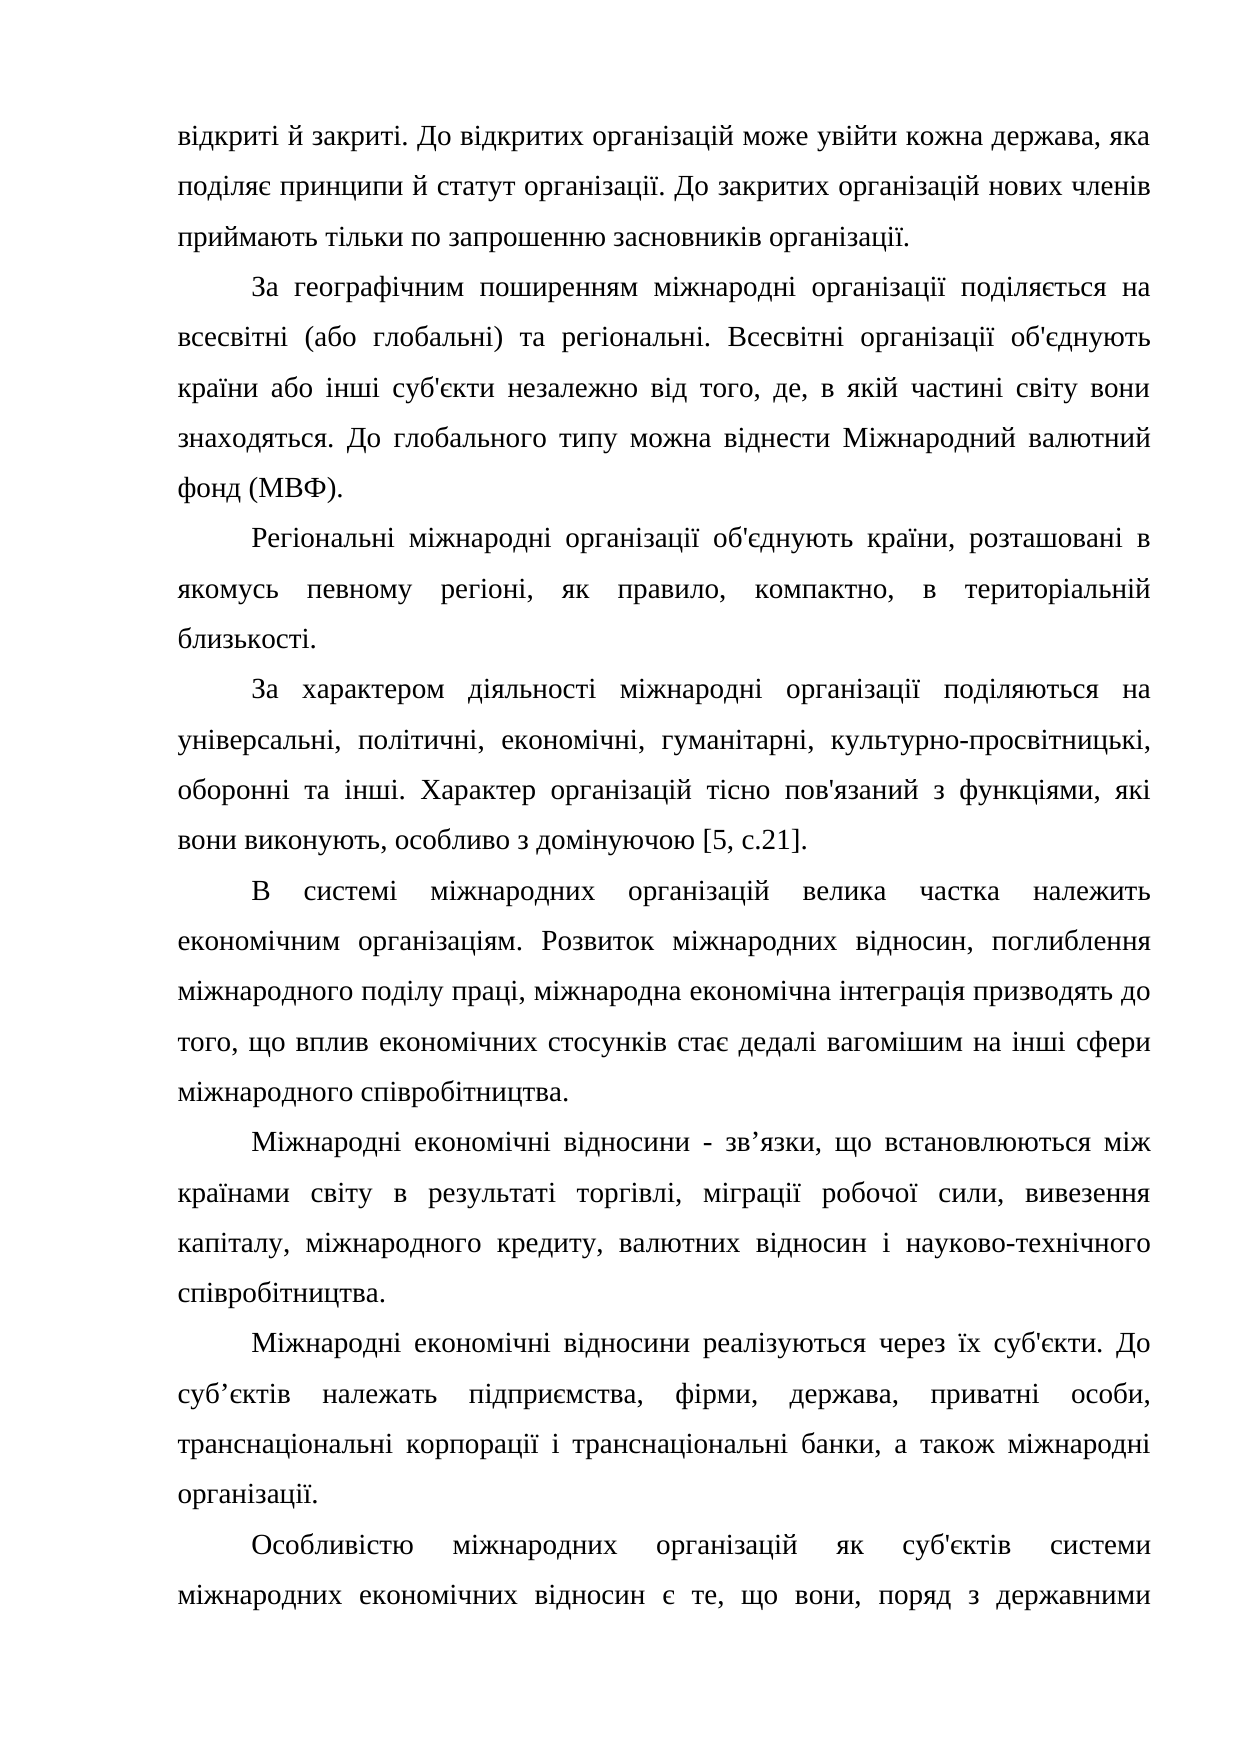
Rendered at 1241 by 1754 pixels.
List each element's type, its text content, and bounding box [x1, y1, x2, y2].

text Міжнародні економічні відносини - зв’язки, що встановлюються між країнами світу в результаті торгівлі, міграції робочої сили, вивезення капіталу, міжнародного кредиту, валютних відносин і науково-технічного співробітництва. [177, 1124, 1152, 1309]
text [177, 1527, 1152, 1611]
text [177, 118, 1152, 252]
text Міжнародні економічні відносини реалізуються через їх суб'єкти. До суб’єктів належать підприємства, фірми, держава, приватні особи, транснаціональні корпорації і транснаціональні банки, а також міжнародні організації. [177, 1326, 1152, 1510]
text Регіональні міжнародні організації об'єднують країни, розташовані в якомусь певному регіоні, як правило, компактно, в територіальній близькості. [177, 521, 1152, 655]
text В системі міжнародних організацій велика частка належить економічним організаціям. Розвиток міжнародних відносин, поглиблення міжнародного поділу праці, міжнародна економічна інтеграція призводять до того, що вплив економічних стосунків стає дедалі вагомішим на інші сфери міжнародного співробітництва. [177, 873, 1152, 1108]
text За географічним поширенням міжнародні організації поділяється на всесвітні (або глобальні) та регіональні. Всесвітні організації об'єднують країни або інші суб'єкти незалежно від того, де, в якій частині світу вони знаходяться. До глобального типу можна віднести Міжнародний валютний фонд (МВФ). [177, 269, 1152, 504]
text За характером діяльності міжнародні організації поділяються на універсальні, політичні, економічні, гуманітарні, культурно-просвітницькі, оборонні та інші. Характер організацій тісно пов'язаний з функціями, які вони виконують, особливо з домінуючою [5, с.21]. [177, 672, 1152, 856]
